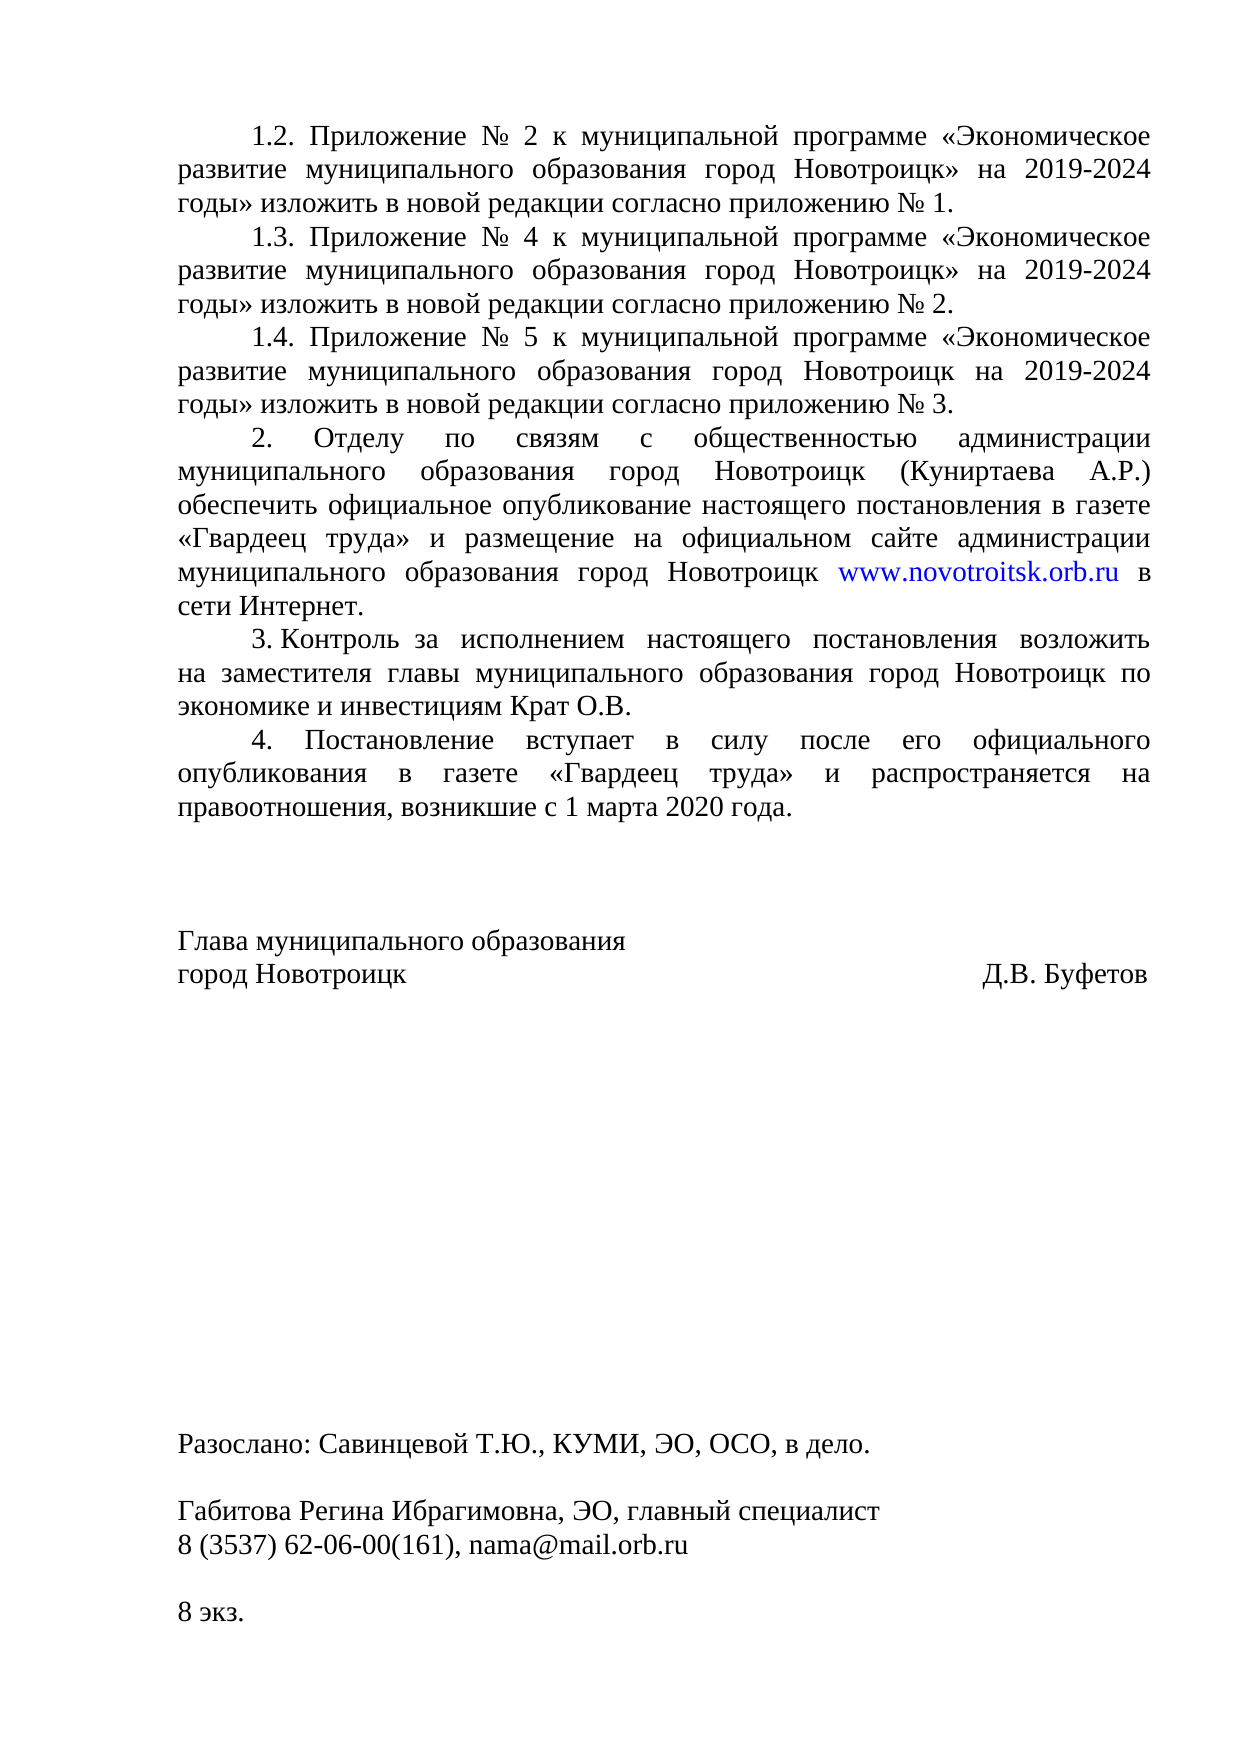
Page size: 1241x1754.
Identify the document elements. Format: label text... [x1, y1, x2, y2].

list 3. Контроль за исполнением настоящего постановления возложить на заместителя главы муниципального образования город Новотроицк по экономике и инвестициям Крат О.В. [177, 621, 1152, 722]
text 2. Отделу по связям с общественностью администрации муниципального образования город Новотроицк (Куниртаева А.Р.) обеспечить официальное опубликование настоящего постановления в газете «Гвардеец труда» и размещение на официальном сайте администрации муниципального образования город Новотроицк www.novotroitsk.orb.ru в сети Интернет. [177, 420, 1152, 621]
text 8 экз. [177, 1594, 1152, 1627]
text город Новотроицк Д.В. Буфетов [177, 957, 1152, 990]
text 8 (3537) 62-06-00(161), nama@mail.orb.ru [177, 1527, 1152, 1560]
text 1.4. Приложение № 5 к муниципальной программе «Экономическое развитие муниципального образования город Новотроицк на 2019-2024 годы» изложить в новой редакции согласно приложению № 3. [177, 319, 1152, 420]
text 1.3. Приложение № 4 к муниципальной программе «Экономическое развитие муниципального образования город Новотроицк» на 2019-2024 годы» изложить в новой редакции согласно приложению № 2. [177, 219, 1152, 319]
text Габитова Регина Ибрагимовна, ЭО, главный специалист [177, 1493, 1152, 1527]
text 1.2. Приложение № 2 к муниципальной программе «Экономическое развитие муниципального образования город Новотроицк» на 2019-2024 годы» изложить в новой редакции согласно приложению № 1. [177, 118, 1152, 219]
text Глава муниципального образования [177, 923, 1152, 957]
text Разослано: Савинцевой Т.Ю., КУМИ, ЭО, ОСО, в дело. [177, 1426, 1152, 1460]
list 4. Постановление вступает в силу после его официального опубликования в газете «Гвардеец труда» и распространяется на правоотношения, возникшие с 1 марта 2020 года. [177, 722, 1152, 822]
